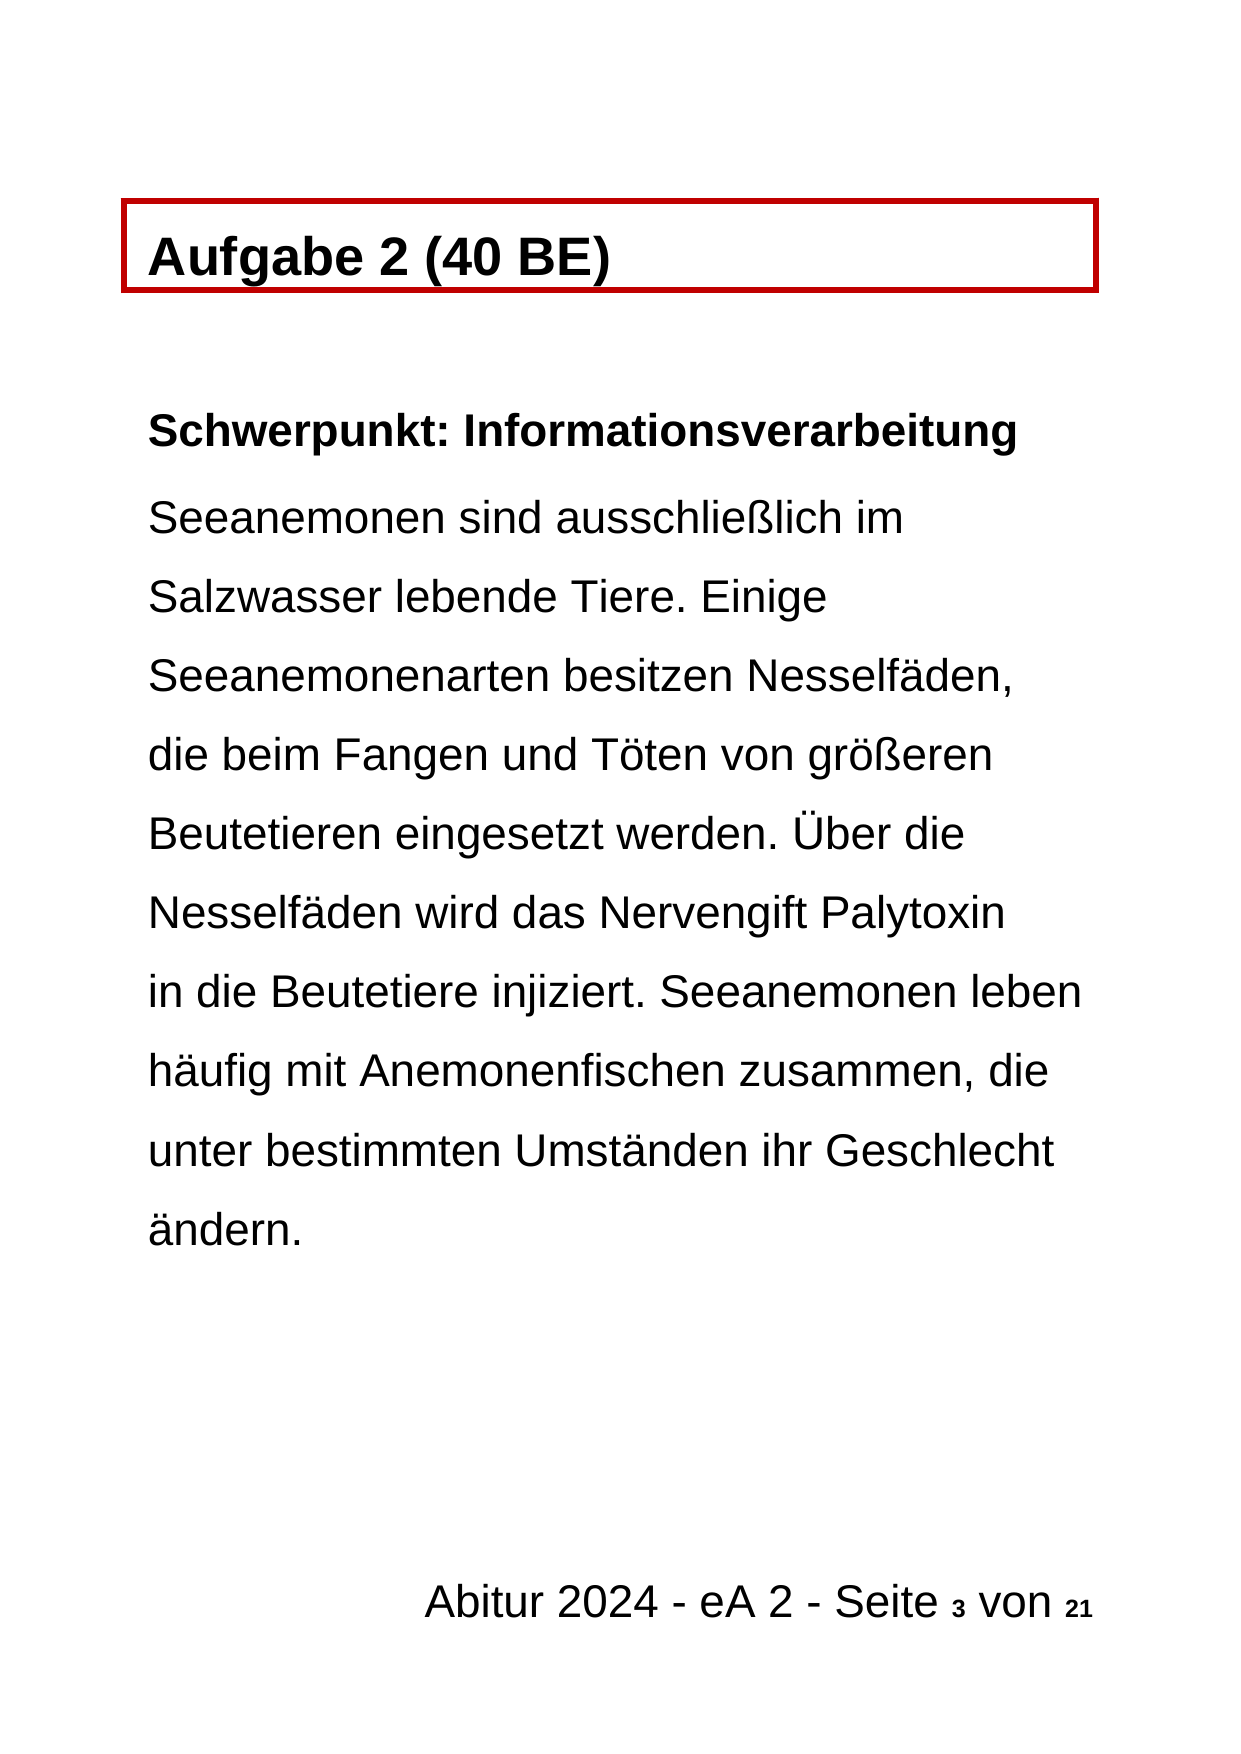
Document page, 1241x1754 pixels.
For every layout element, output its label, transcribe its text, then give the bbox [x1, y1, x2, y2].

text Seeanemonen sind ausschließlich im Salzwasser lebende Tiere. Einige Seeanemonenarten besitzen Nesselfäden, die beim Fangen und Töten von größeren Beutetieren eingesetzt werden. Über die Nesselfäden wird das Nervengift Palytoxin in die Beutetiere injiziert. Seeanemonen leben häufig mit Anemonenfischen zusammen, die unter bestimmten Umständen ihr Geschlecht ändern. [148, 491, 1093, 1255]
subtitle Aufgabe 2 (40 BE) [127, 204, 1093, 287]
subtitle Schwerpunkt: Informationsverarbeitung [148, 403, 1093, 456]
